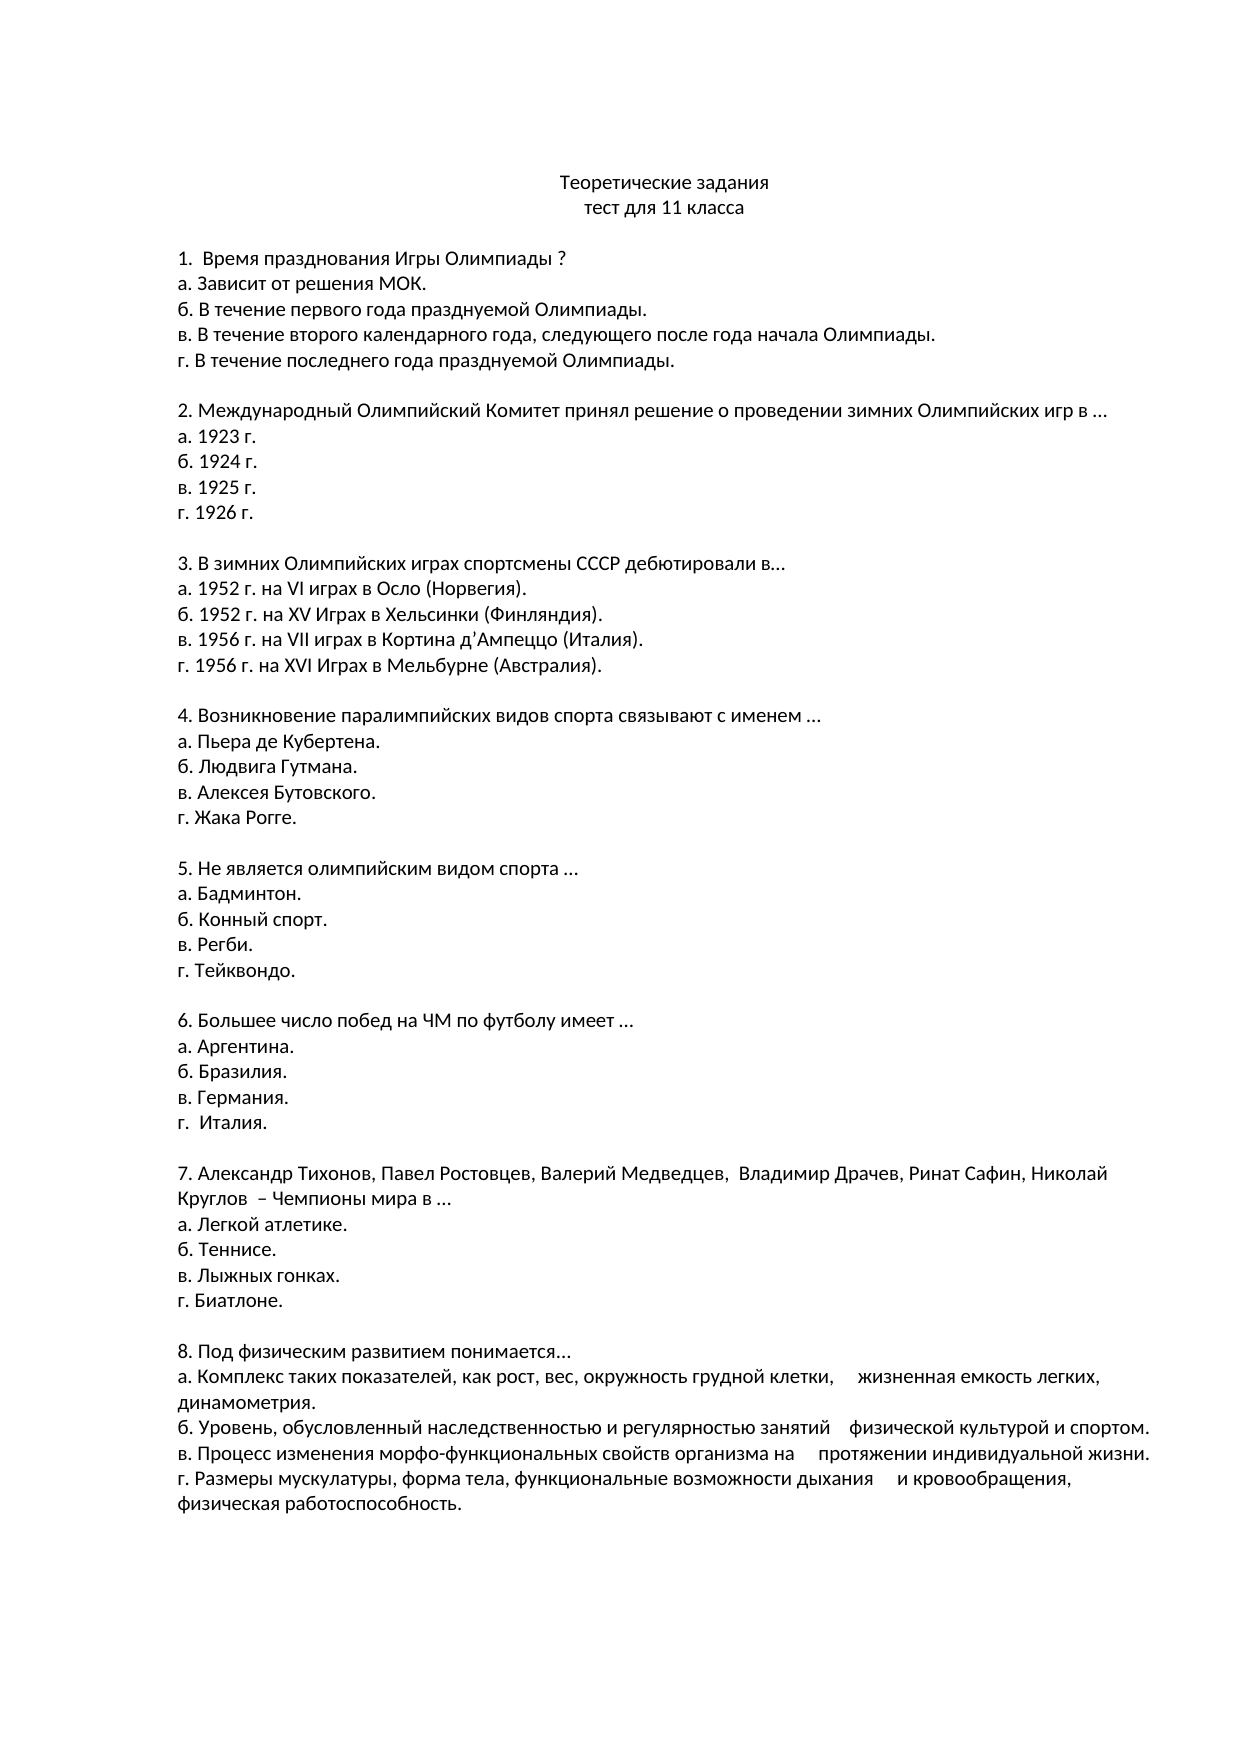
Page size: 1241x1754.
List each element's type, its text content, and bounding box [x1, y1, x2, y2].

text 4. Возникновение паралимпийских видов спорта связывают с именем … [177, 703, 1152, 728]
text б. Уровень, обусловленный наследственностью и регулярностью занятий физической культурой и спортом. [177, 1414, 1152, 1440]
text в. Лыжных гонках. [177, 1262, 1152, 1287]
text в. Алексея Бутовского. [177, 779, 1152, 804]
text тест для 11 класса [177, 194, 1152, 220]
text г. . [177, 499, 1152, 525]
text а. . [177, 423, 1152, 448]
text б. . на XV Играх в Хельсинки (Финляндия). [177, 601, 1152, 626]
text Теоретические задания [177, 169, 1152, 194]
text 5. Не является олимпийским видом спорта … [177, 855, 1152, 881]
text 7. Александр Тихонов, Павел Ростовцев, Валерий Медведцев, Владимир Драчев, Ринат Сафин, Николай Круглов – Чемпионы мира в … [177, 1160, 1152, 1211]
text в. . [177, 474, 1152, 499]
text 8. Под физическим развитием понимается... [177, 1338, 1152, 1363]
text б. . [177, 448, 1152, 474]
text г. . на XVI Играх в Мельбурне (Австралия). [177, 652, 1152, 677]
text б. Теннисе. [177, 1236, 1152, 1262]
text 2. Международный Олимпийский Комитет принял решение о проведении зимних Олимпийских игр в … [177, 398, 1152, 423]
text а. Аргентина. [177, 1033, 1152, 1058]
text г. Италия. [177, 1109, 1152, 1135]
text 3. В зимних Олимпийских играх спортсмены СССР дебютировали в… [177, 550, 1152, 576]
text а. Комплекс таких показателей, как рост, вес, окружность грудной клетки, жизненная емкость легких, динамометрия. [177, 1363, 1152, 1414]
text б. Конный спорт. [177, 906, 1152, 931]
text 1. Время празднования Игры Олимпиады ? [177, 245, 1152, 271]
text а. Пьера де Кубертена. [177, 728, 1152, 753]
text г. Биатлоне. [177, 1287, 1152, 1313]
text а. Легкой атлетике. [177, 1211, 1152, 1236]
text б. Людвига Гутмана. [177, 753, 1152, 779]
text б. В течение первого года празднуемой Олимпиады. [177, 296, 1152, 321]
text г. Жака Рогге. [177, 804, 1152, 830]
text г. В течение последнего года празднуемой Олимпиады. [177, 347, 1152, 372]
text 6. Большее число побед на ЧМ по футболу имеет … [177, 1008, 1152, 1033]
text г. Тейквондо. [177, 957, 1152, 982]
text б. Бразилия. [177, 1058, 1152, 1084]
text а. Зависит от решения МОК. [177, 271, 1152, 296]
text а. . на VI играх в Осло (Норвегия). [177, 576, 1152, 601]
text в. Регби. [177, 931, 1152, 957]
text в. Германия. [177, 1084, 1152, 1109]
text в. . на VII играх в Кортина д’Ампеццо (Италия). [177, 626, 1152, 652]
text в. В течение второго календарного года, следующего после года начала Олимпиады. [177, 321, 1152, 347]
text г. Размеры мускулатуры, форма тела, функциональные возможности дыхания и кровообращения, физическая работоспособность. [177, 1465, 1152, 1516]
text в. Процесс изменения морфо-функциональных свойств организма на протяжении индивидуальной жизни. [177, 1440, 1152, 1465]
text а. Бадминтон. [177, 881, 1152, 906]
